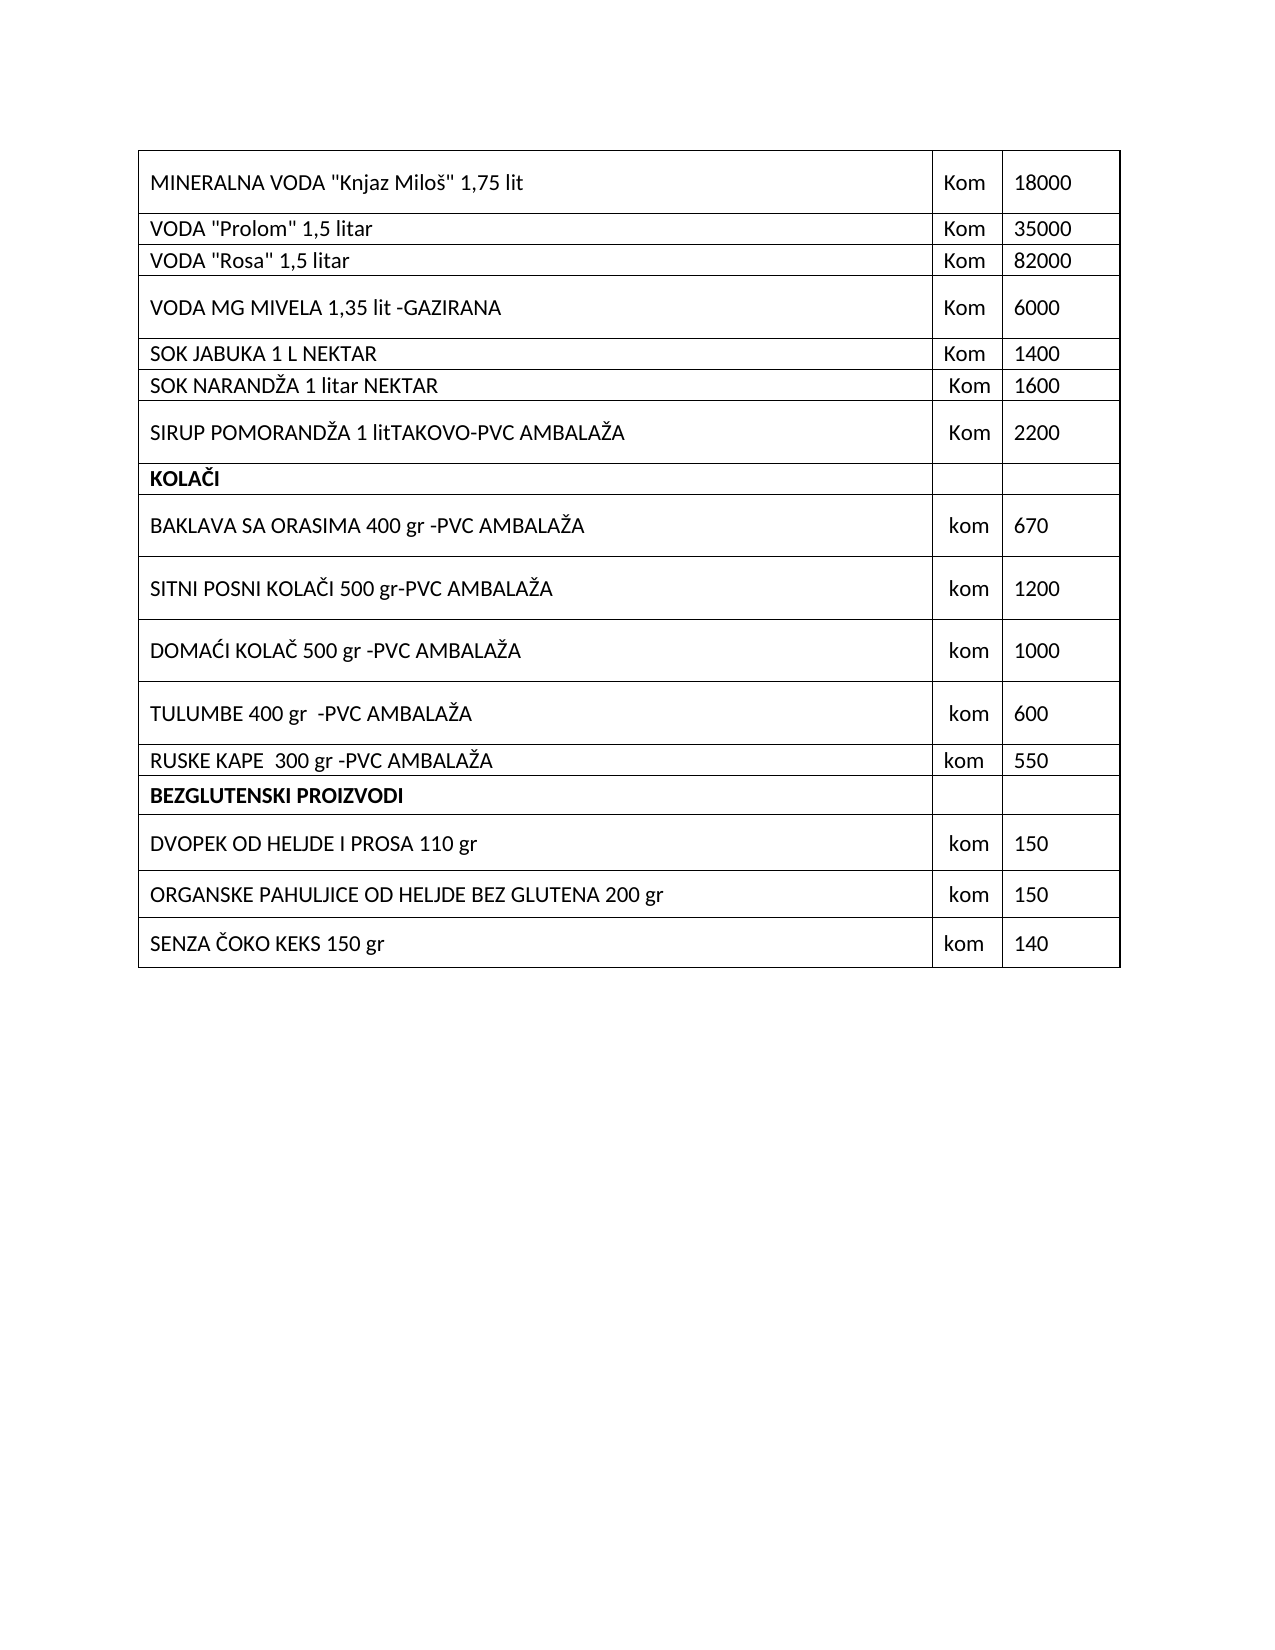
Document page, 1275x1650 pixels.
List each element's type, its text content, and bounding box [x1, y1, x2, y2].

table_cell Kom [933, 245, 1002, 275]
table_cell [1003, 776, 1119, 814]
table_cell SOK NARANDŽA 1 litar NEKTAR [139, 370, 932, 400]
table_cell 1000 [1003, 620, 1119, 681]
table_cell DOMAĆI KOLAČ 500 gr -PVC AMBALAŽA [139, 620, 932, 681]
table_cell Kom [933, 401, 1002, 462]
table_cell kom [933, 815, 1002, 870]
table_cell [933, 776, 1002, 814]
table_cell kom [933, 871, 1002, 917]
table_cell kom [933, 918, 1002, 967]
table_cell Kom [933, 339, 1002, 369]
table_cell DVOPEK OD HELJDE I PROSA 110 gr [139, 815, 932, 870]
table_cell kom [933, 557, 1002, 619]
table_cell Kom [933, 370, 1002, 400]
table_cell kom [933, 745, 1002, 775]
table_cell 1600 [1003, 370, 1119, 400]
table_cell Kom [933, 214, 1002, 244]
table_cell VODA "Prolom" 1,5 litar [139, 214, 932, 244]
table_cell Kom [933, 151, 1002, 212]
table_cell VODA MG MIVELA 1,35 lit -GAZIRANA [139, 276, 932, 337]
table_cell 2200 [1003, 401, 1119, 462]
table_cell [933, 464, 1002, 494]
table_cell SIRUP POMORANDŽA 1 litTAKOVO-PVC AMBALAŽA [139, 401, 932, 462]
table_cell 1400 [1003, 339, 1119, 369]
table_cell 18000 [1003, 151, 1119, 212]
table_cell Kom [933, 276, 1002, 337]
table_cell ORGANSKE PAHULJICE OD HELJDE BEZ GLUTENA 200 gr [139, 871, 932, 917]
table_cell 150 [1003, 815, 1119, 870]
table_cell 150 [1003, 871, 1119, 917]
table_cell 35000 [1003, 214, 1119, 244]
table_cell KOLAČI [139, 464, 932, 494]
table_cell 600 [1003, 682, 1119, 744]
table_cell 1200 [1003, 557, 1119, 619]
table_cell 670 [1003, 495, 1119, 556]
table_cell kom [933, 682, 1002, 744]
table_cell 6000 [1003, 276, 1119, 337]
table_cell kom [933, 495, 1002, 556]
table_cell SOK JABUKA 1 L NEKTAR [139, 339, 932, 369]
table_cell VODA "Rosa" 1,5 litar [139, 245, 932, 275]
table_cell 550 [1003, 745, 1119, 775]
table_cell MINERALNA VODA "Knjaz Miloš" 1,75 lit [139, 151, 932, 212]
table_cell TULUMBE 400 gr -PVC AMBALAŽA [139, 682, 932, 744]
table_cell RUSKE KAPE 300 gr -PVC AMBALAŽA [139, 745, 932, 775]
table_cell BAKLAVA SA ORASIMA 400 gr -PVC AMBALAŽA [139, 495, 932, 556]
table_cell 140 [1003, 918, 1119, 967]
table_cell 82000 [1003, 245, 1119, 275]
table_cell BEZGLUTENSKI PROIZVODI [139, 776, 932, 814]
table_cell kom [933, 620, 1002, 681]
table_cell SENZA ČOKO KEKS 150 gr [139, 918, 932, 967]
table_cell [1003, 464, 1119, 494]
table_cell SITNI POSNI KOLAČI 500 gr-PVC AMBALAŽA [139, 557, 932, 619]
